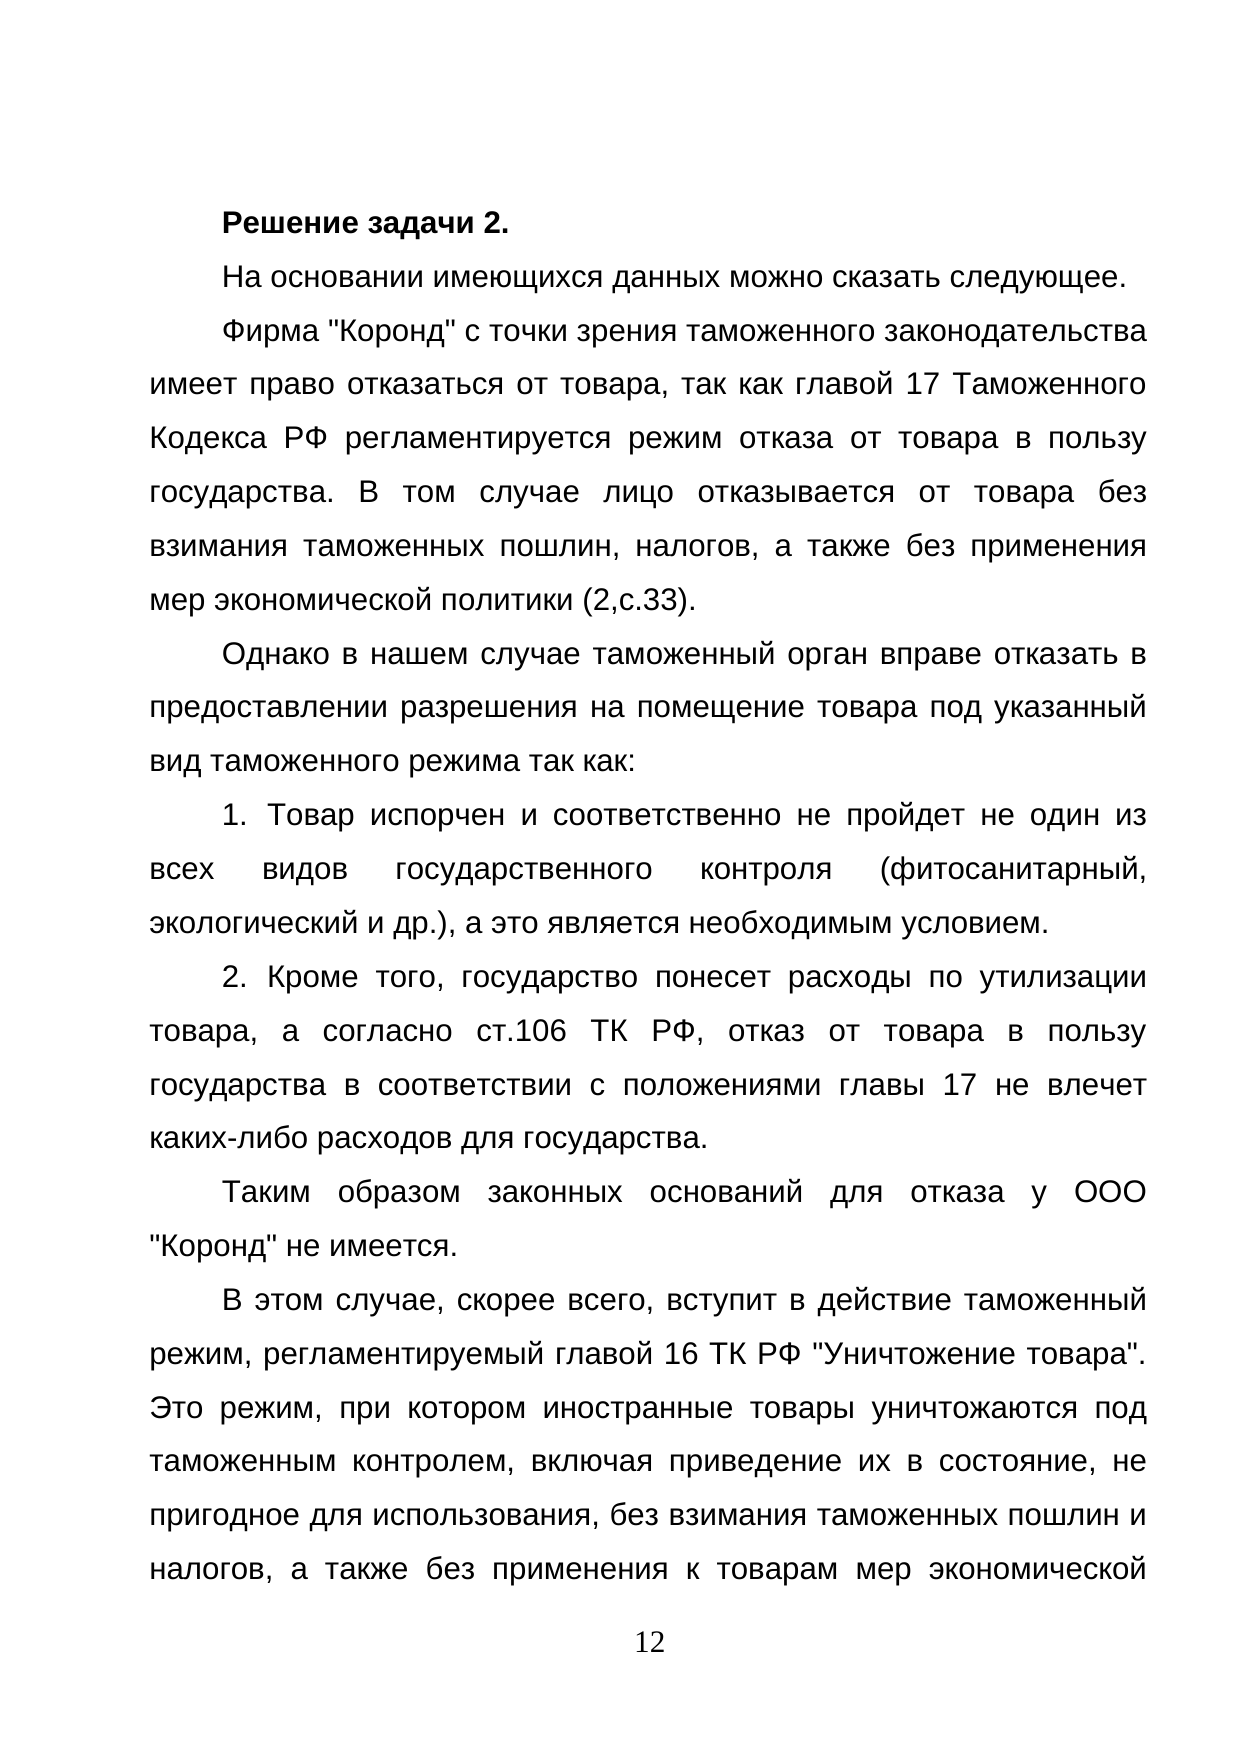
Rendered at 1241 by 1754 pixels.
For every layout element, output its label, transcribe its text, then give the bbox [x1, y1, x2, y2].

text Однако в нашем случае таможенный орган вправе отказать в предоставлении разрешения на помещение товара под указанный вид таможенного режима так как: [149, 635, 1148, 778]
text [149, 1281, 1148, 1586]
text Фирма "Коронд" с точки зрения таможенного законодательства имеет право отказаться от товара, так как главой 17 Таможенного Кодекса РФ регламентируется режим отказа от товара в пользу государства. В том случае лицо отказывается от товара без взимания таможенных пошлин, налогов, а также без применения мер экономической политики (2,с.33). [149, 312, 1148, 617]
list Кроме того, государство понесет расходы по утилизации товара, а согласно ст.106 ТК РФ, отказ от товара в пользу государства в соответствии с положениями главы 17 не влечет каких-либо расходов для государства. [149, 958, 1148, 1155]
text Таким образом законных оснований для отказа у ООО "Коронд" не имеется. [149, 1173, 1148, 1263]
text Решение задачи 2. [149, 204, 1148, 240]
text На основании имеющихся данных можно сказать следующее. [149, 258, 1148, 294]
list Товар испорчен и соответственно не пройдет не один из всех видов государственного контроля (фитосанитарный, экологический и др.), а это является необходимым условием. [149, 796, 1148, 940]
